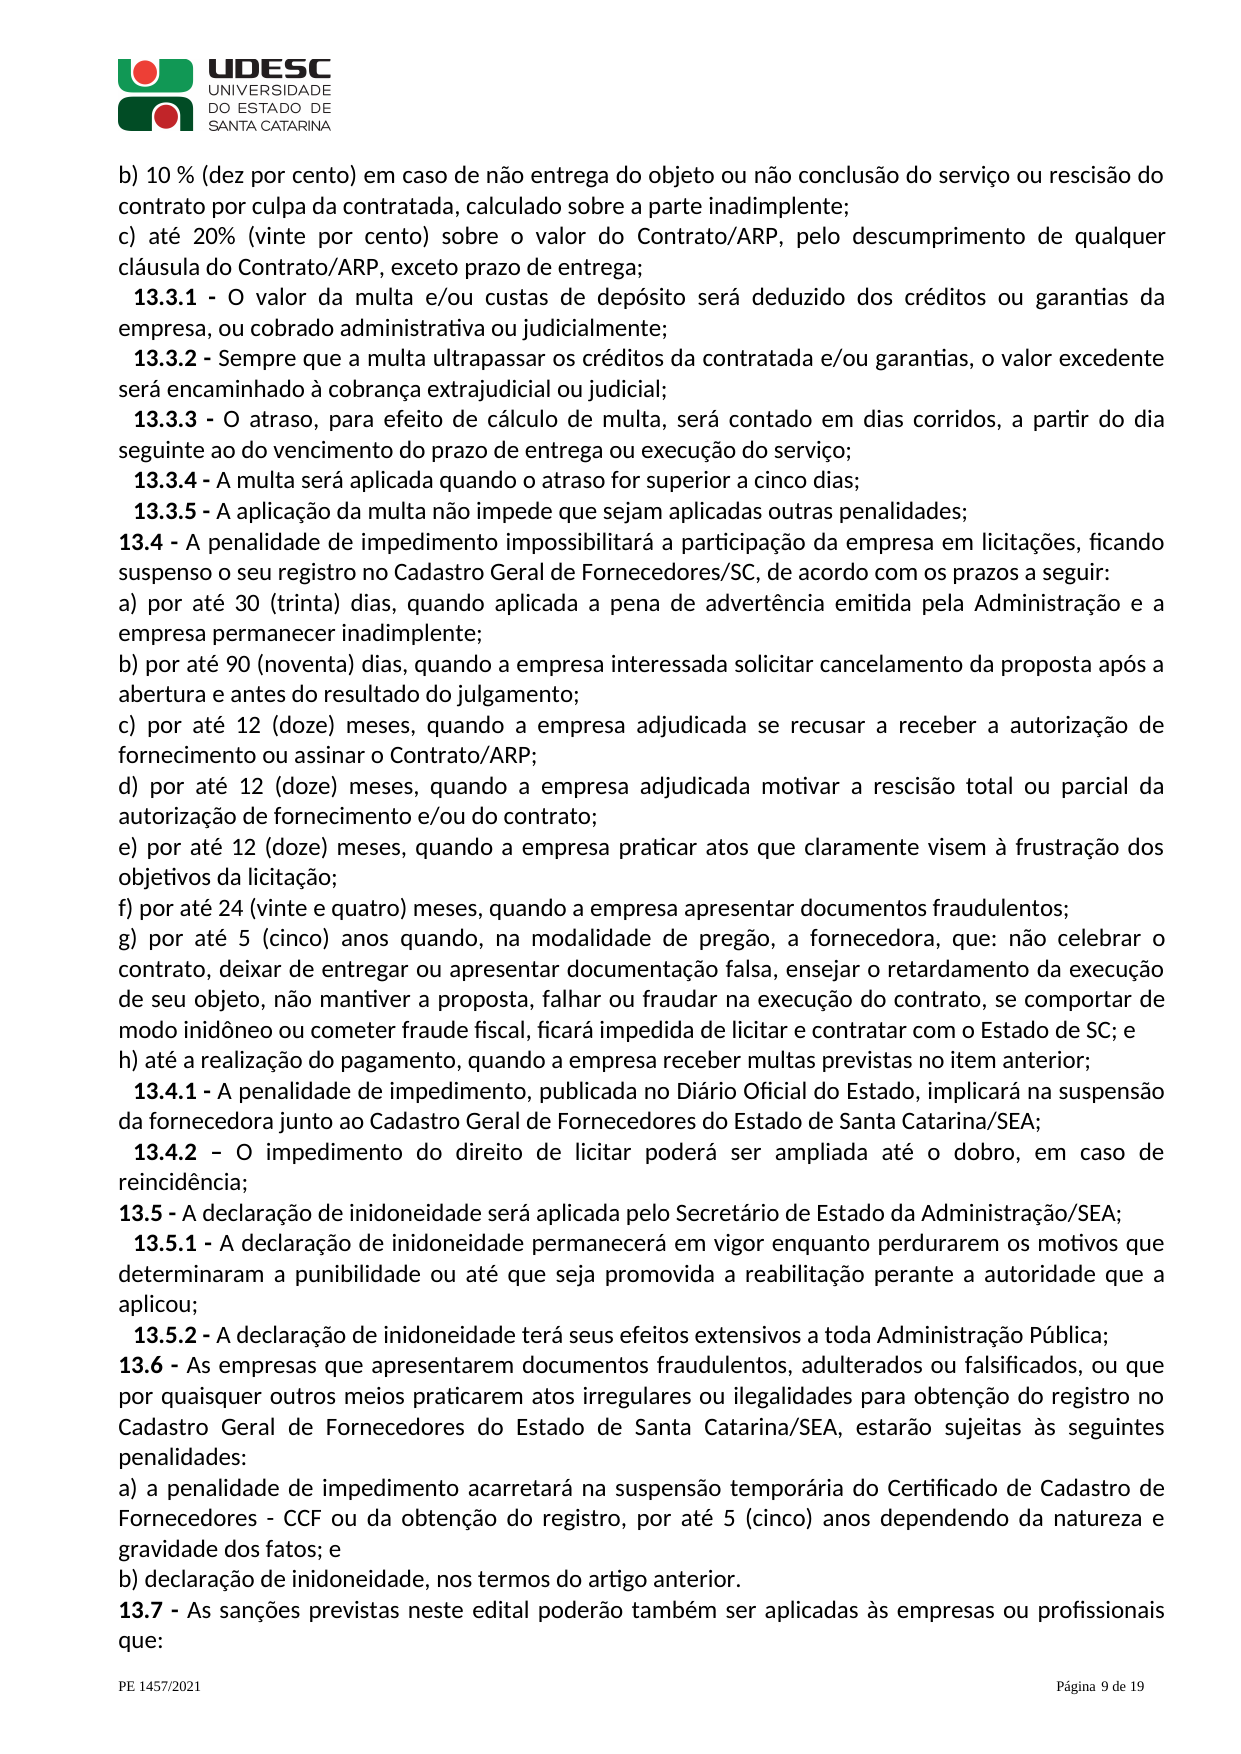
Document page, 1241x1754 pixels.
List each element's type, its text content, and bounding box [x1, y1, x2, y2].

text 13.5.2 - A declaração de inidoneidade terá seus efeitos extensivos a toda Administração Pública; [118, 1319, 1166, 1350]
picture [118, 59, 331, 131]
text 13.5 - A declaração de inidoneidade será aplicada pelo Secretário de Estado da Administração/SEA; [118, 1197, 1166, 1228]
text c) por até 12 (doze) meses, quando a empresa adjudicada se recusar a receber a autorização de fornecimento ou assinar o Contrato/ARP; [118, 709, 1166, 770]
text 13.4 - A penalidade de impedimento impossibilitará a participação da empresa em licitações, ficando suspenso o seu registro no Cadastro Geral de Fornecedores/SC, de acordo com os prazos a seguir: [118, 526, 1166, 587]
text 13.3.3 - O atraso, para efeito de cálculo de multa, será contado em dias corridos, a partir do dia seguinte ao do vencimento do prazo de entrega ou execução do serviço; [118, 403, 1166, 464]
text g) por até 5 (cinco) anos quando, na modalidade de pregão, a fornecedora, que: não celebrar o contrato, deixar de entregar ou apresentar documentação falsa, ensejar o retardamento da execução de seu objeto, não mantiver a proposta, falhar ou fraudar na execução do contrato, se comportar de modo inidôneo ou cometer fraude fiscal, ficará impedida de licitar e contratar com o Estado de SC; e [118, 922, 1166, 1044]
text e) por até 12 (doze) meses, quando a empresa praticar atos que claramente visem à frustração dos objetivos da licitação; [118, 831, 1166, 892]
text f) por até 24 (vinte e quatro) meses, quando a empresa apresentar documentos fraudulentos; [118, 892, 1166, 922]
text 13.3.4 - A multa será aplicada quando o atraso for superior a cinco dias; [118, 464, 1166, 495]
text 13.4.1 - A penalidade de impedimento, publicada no Diário Oficial do Estado, implicará na suspensão da fornecedora junto ao Cadastro Geral de Fornecedores do Estado de Santa Catarina/SEA; [118, 1075, 1166, 1136]
text 13.6 - As empresas que apresentarem documentos fraudulentos, adulterados ou falsificados, ou que por quaisquer outros meios praticarem atos irregulares ou ilegalidades para obtenção do registro no Cadastro Geral de Fornecedores do Estado de Santa Catarina/SEA, estarão sujeitas às seguintes penalidades: [118, 1350, 1166, 1472]
text a) por até 30 (trinta) dias, quando aplicada a pena de advertência emitida pela Administração e a empresa permanecer inadimplente; [118, 587, 1166, 648]
text b) por até 90 (noventa) dias, quando a empresa interessada solicitar cancelamento da proposta após a abertura e antes do resultado do julgamento; [118, 648, 1166, 709]
text b) 10 % (dez por cento) em caso de não entrega do objeto ou não conclusão do serviço ou rescisão do contrato por culpa da contratada, calculado sobre a parte inadimplente; [118, 159, 1166, 220]
text b) declaração de inidoneidade, nos termos do artigo anterior. [118, 1563, 1166, 1594]
text a) a penalidade de impedimento acarretará na suspensão temporária do Certificado de Cadastro de Fornecedores - CCF ou da obtenção do registro, por até 5 (cinco) anos dependendo da natureza e gravidade dos fatos; e [118, 1472, 1166, 1563]
text 13.3.1 - O valor da multa e/ou custas de depósito será deduzido dos créditos ou garantias da empresa, ou cobrado administrativa ou judicialmente; [118, 281, 1166, 342]
text 13.5.1 - A declaração de inidoneidade permanecerá em vigor enquanto perdurarem os motivos que determinaram a punibilidade ou até que seja promovida a reabilitação perante a autoridade que a aplicou; [118, 1228, 1166, 1319]
text c) até 20% (vinte por cento) sobre o valor do Contrato/ARP, pelo descumprimento de qualquer cláusula do Contrato/ARP, exceto prazo de entrega; [118, 220, 1166, 281]
text 13.7 - As sanções previstas neste edital poderão também ser aplicadas às empresas ou profissionais que: [118, 1594, 1166, 1655]
text 13.4.2 – O impedimento do direito de licitar poderá ser ampliada até o dobro, em caso de reincidência; [118, 1136, 1166, 1197]
text 13.3.5 - A aplicação da multa não impede que sejam aplicadas outras penalidades; [118, 495, 1166, 526]
text d) por até 12 (doze) meses, quando a empresa adjudicada motivar a rescisão total ou parcial da autorização de fornecimento e/ou do contrato; [118, 770, 1166, 831]
text 13.3.2 - Sempre que a multa ultrapassar os créditos da contratada e/ou garantias, o valor excedente será encaminhado à cobrança extrajudicial ou judicial; [118, 342, 1166, 403]
text h) até a realização do pagamento, quando a empresa receber multas previstas no item anterior; [118, 1044, 1166, 1075]
